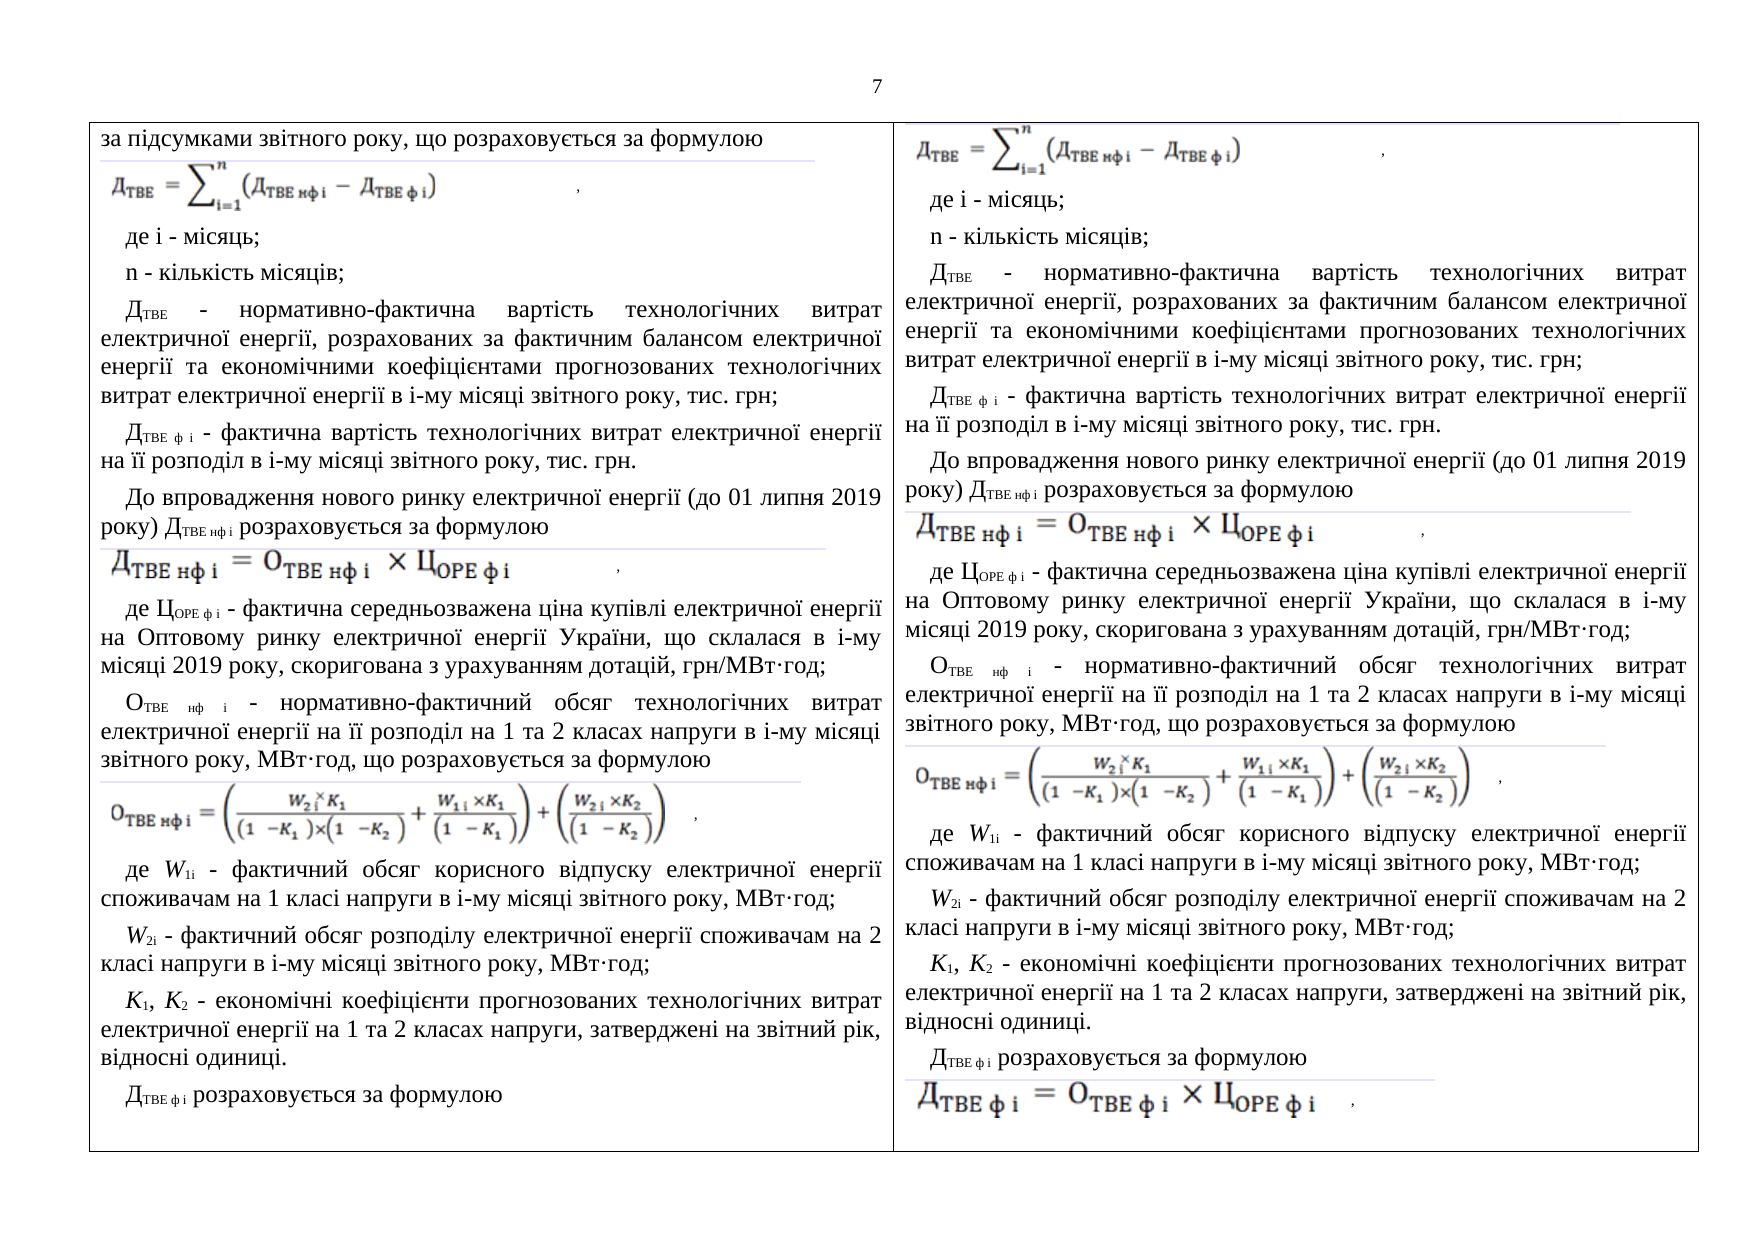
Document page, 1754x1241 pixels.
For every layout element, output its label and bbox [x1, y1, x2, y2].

picture [111, 161, 435, 211]
picture [916, 125, 1240, 175]
picture [111, 783, 665, 845]
picture [916, 746, 1470, 808]
table_cell [894, 123, 1698, 1151]
picture [916, 1081, 1315, 1118]
picture [111, 549, 510, 584]
picture [916, 512, 1315, 547]
table_cell [90, 123, 893, 1151]
